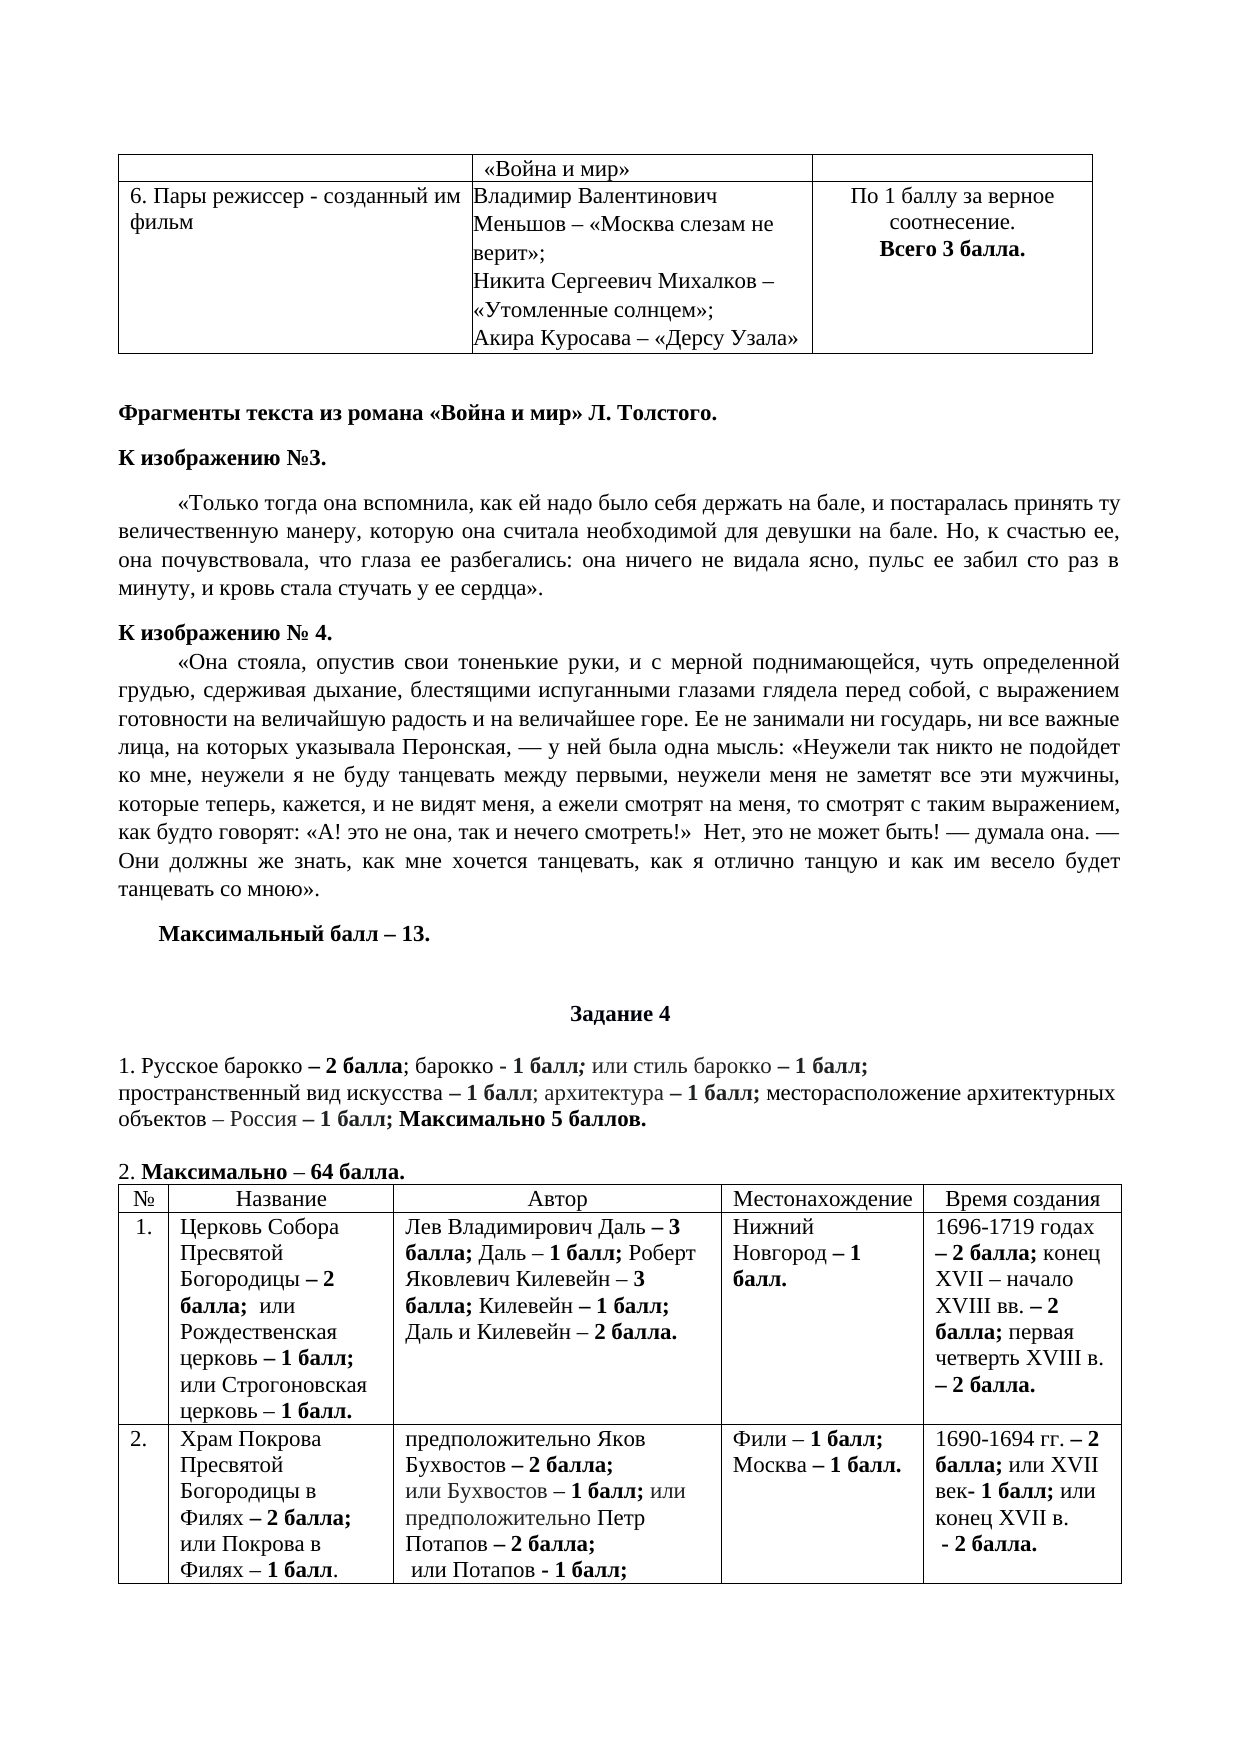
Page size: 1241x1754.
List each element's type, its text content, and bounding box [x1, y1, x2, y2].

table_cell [813, 155, 1092, 181]
table_header Время создания [924, 1185, 1121, 1212]
text 2. Максимально – 64 балла. [118, 1158, 1122, 1184]
table_header Название [169, 1185, 393, 1212]
text «Она стояла, опустив свои тоненькие руки, и с мерной поднимающейся, чуть определенной грудью, сдерживая дыхание, блестящими испуганными глазами глядела перед собой, с выражением готовности на величайшую радость и на величайшее горе. Ее не занимали ни государь, ни все важные лица, на которых указывала Перонская, — у ней была одна мысль: «Неужели так никто не подойдет ко мне, неужели я не буду танцевать между первыми, неужели меня не заметят все эти мужчины, которые теперь, кажется, и не видят меня, а ежели смотрят на меня, то смотрят с таким выражением, как будто говорят: «А! это не она, так и нечего смотреть!» Нет, это не может быть! — думала она. — Они должны же знать, как мне хочется танцевать, как я отлично танцую и как им весело будет танцевать со мною». [118, 648, 1122, 902]
table_cell 1. [119, 1213, 168, 1423]
text Фрагменты текста из романа «Война и мир» Л. Толстого. [118, 399, 1122, 425]
text К изображению № 4. [118, 619, 1122, 646]
table_header Местонахождение [722, 1185, 923, 1212]
text Максимальный балл – 13. [118, 920, 1122, 947]
table_cell 1696-1719 годах – 2 балла; конец XVII – начало XVIII вв. – 2 балла; первая четверть XVIII в. – 2 балла. [924, 1213, 1121, 1423]
table_cell По 1 баллу за верное соотнесение. Всего 3 балла. [813, 182, 1092, 353]
table_cell Церковь Собора Пресвятой Богородицы – 2 балла; или Рождественская церковь – 1 балл; или Строгоновская церковь – 1 балл. [169, 1213, 393, 1423]
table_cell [722, 1425, 923, 1583]
text «Только тогда она вспомнила, как ей надо было себя держать на бале, и постаралась принять ту величественную манеру, которую она считала необходимой для девушки на бале. Но, к счастью ее, она почувствовала, что глаза ее разбегались: она ничего не видала ясно, пульс ее забил сто раз в минуту, и кровь стала стучать у ее сердца». [118, 489, 1122, 601]
text Задание 4 [118, 1000, 1122, 1026]
table_header Автор [394, 1185, 721, 1212]
text 1. Русское барокко – 2 балла; барокко - 1 балл; или стиль барокко – 1 балл; [118, 1052, 1122, 1079]
table_cell Владимир Валентинович Меньшов – «Москва слезам не верит»; Никита Сергеевич Михалков – «Утомленные солнцем»; Акира Куросава – «Дерсу Узала» [473, 182, 812, 353]
table_header № [119, 1185, 168, 1212]
text К изображению №3. [118, 444, 1122, 470]
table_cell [394, 1425, 721, 1583]
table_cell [169, 1425, 393, 1583]
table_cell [924, 1425, 1121, 1583]
table_cell Нижний Новгород – 1 балл. [722, 1213, 923, 1423]
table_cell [473, 155, 812, 181]
table_cell 2. [119, 1425, 168, 1583]
text пространственный вид искусства – 1 балл; архитектура – 1 балл; месторасположение архитектурных объектов – Россия – 1 балл; Максимально 5 баллов. [118, 1079, 1122, 1132]
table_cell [119, 155, 472, 181]
table_cell 6. Пары режиссер - созданный им фильм [119, 182, 472, 353]
table_cell Лев Владимирович Даль – 3 балла; Даль – 1 балл; Роберт Яковлевич Килевейн – 3 балла; Килевейн – 1 балл; Даль и Килевейн – 2 балла. [394, 1213, 721, 1423]
